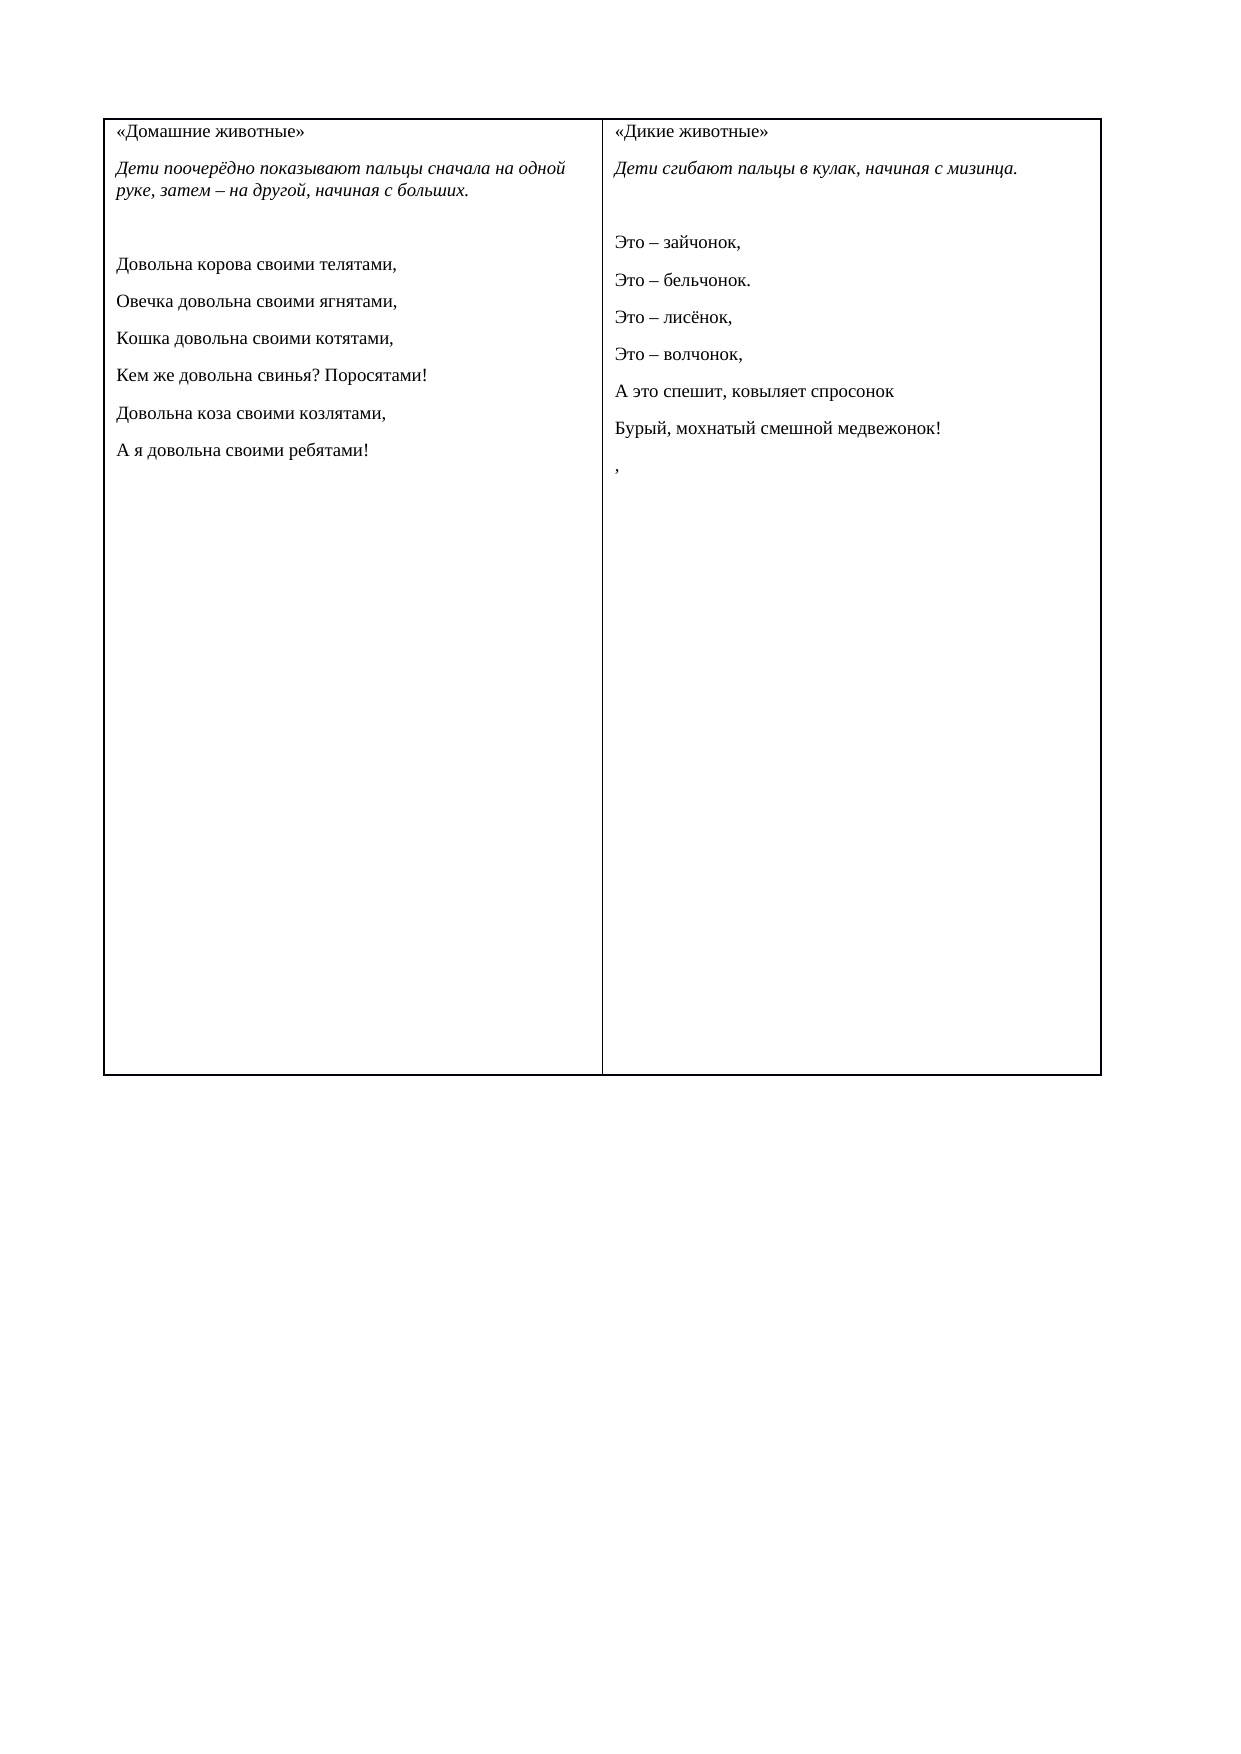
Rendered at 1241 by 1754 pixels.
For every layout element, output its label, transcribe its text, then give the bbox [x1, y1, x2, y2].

table_cell «Дикие животные» Дети сгибают пальцы в кулак, начиная с мизинца. Это – зайчонок, Это – бельчонок. Это – лисёнок, Это – волчонок, А это спешит, ковыляет спросонок Бурый, мохнатый смешной медвежонок! , [603, 120, 1100, 1074]
table_cell «Домашние животные» Дети поочерёдно показывают пальцы сначала на одной руке, затем – на другой, начиная с больших. Довольна корова своими телятами, Овечка довольна своими ягнятами, Кошка довольна своими котятами, Кем же довольна свинья? Поросятами! Довольна коза своими козлятами, А я довольна своими ребятами! [105, 120, 602, 1074]
